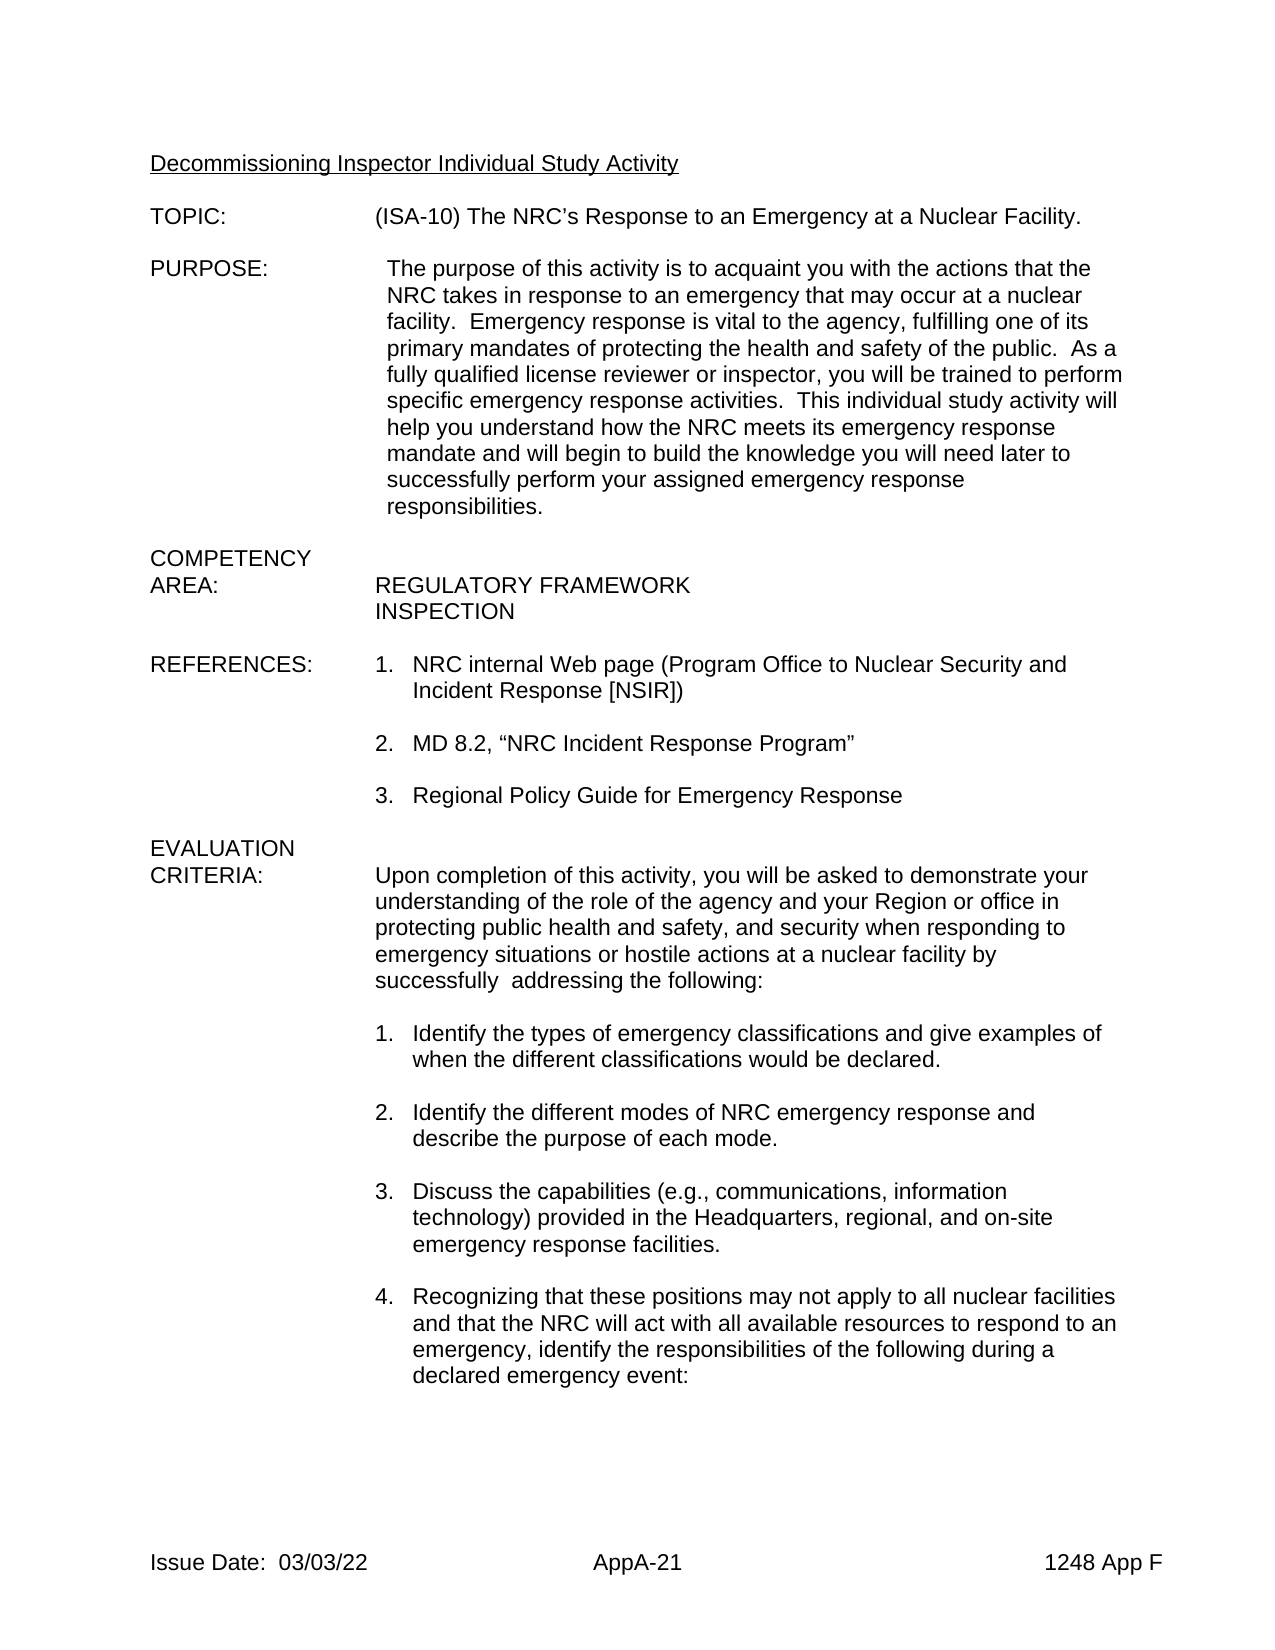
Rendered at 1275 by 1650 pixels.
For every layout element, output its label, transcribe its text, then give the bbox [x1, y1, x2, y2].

text CRITERIA: Upon completion of this activity, you will be asked to demonstrate your understanding of the role of the agency and your Region or office in protecting public health and safety, and security when responding to emergency situations or hostile actions at a nuclear facility by successfully addressing the following: [150, 862, 1125, 993]
list Discuss the capabilities (e.g., communications, information technology) provided in the Headquarters, regional, and on-site emergency response facilities. [375, 1178, 1125, 1257]
list MD 8.2, “NRC Incident Response Program” [375, 730, 1125, 756]
text AREA: REGULATORY FRAMEWORK [150, 572, 1125, 598]
text PURPOSE: The purpose of this activity is to acquaint you with the actions that the NRC takes in response to an emergency that may occur at a nuclear facility. Emergency response is vital to the agency, fulfilling one of its primary mandates of protecting the health and safety of the public. As a fully qualified license reviewer or inspector, you will be trained to perform specific emergency response activities. This individual study activity will help you understand how the NRC meets its emergency response mandate and will begin to build the knowledge you will need later to successfully perform your assigned emergency response responsibilities. [150, 255, 1125, 519]
text Decommissioning Inspector Individual Study Activity [150, 150, 1125, 176]
list Identify the different modes of NRC emergency response and describe the purpose of each mode. [375, 1099, 1125, 1151]
list Recognizing that these positions may not apply to all nuclear facilities and that the NRC will act with all available resources to respond to an emergency, identify the responsibilities of the following during a declared emergency event: [375, 1283, 1125, 1389]
text REFERENCES: 1. NRC internal Web page (Program Office to Nuclear Security and Incident Response [NSIR]) [150, 651, 1125, 703]
text INSPECTION [171, 598, 1125, 624]
list Regional Policy Guide for Emergency Response [375, 782, 1125, 809]
text TOPIC: (ISA-10) The NRC’s Response to an Emergency at a Nuclear Facility. [150, 203, 1125, 229]
list Identify the types of emergency classifications and give examples of when the different classifications would be declared. [375, 1020, 1125, 1072]
text EVALUATION [150, 835, 1125, 862]
text COMPETENCY [150, 545, 1125, 572]
